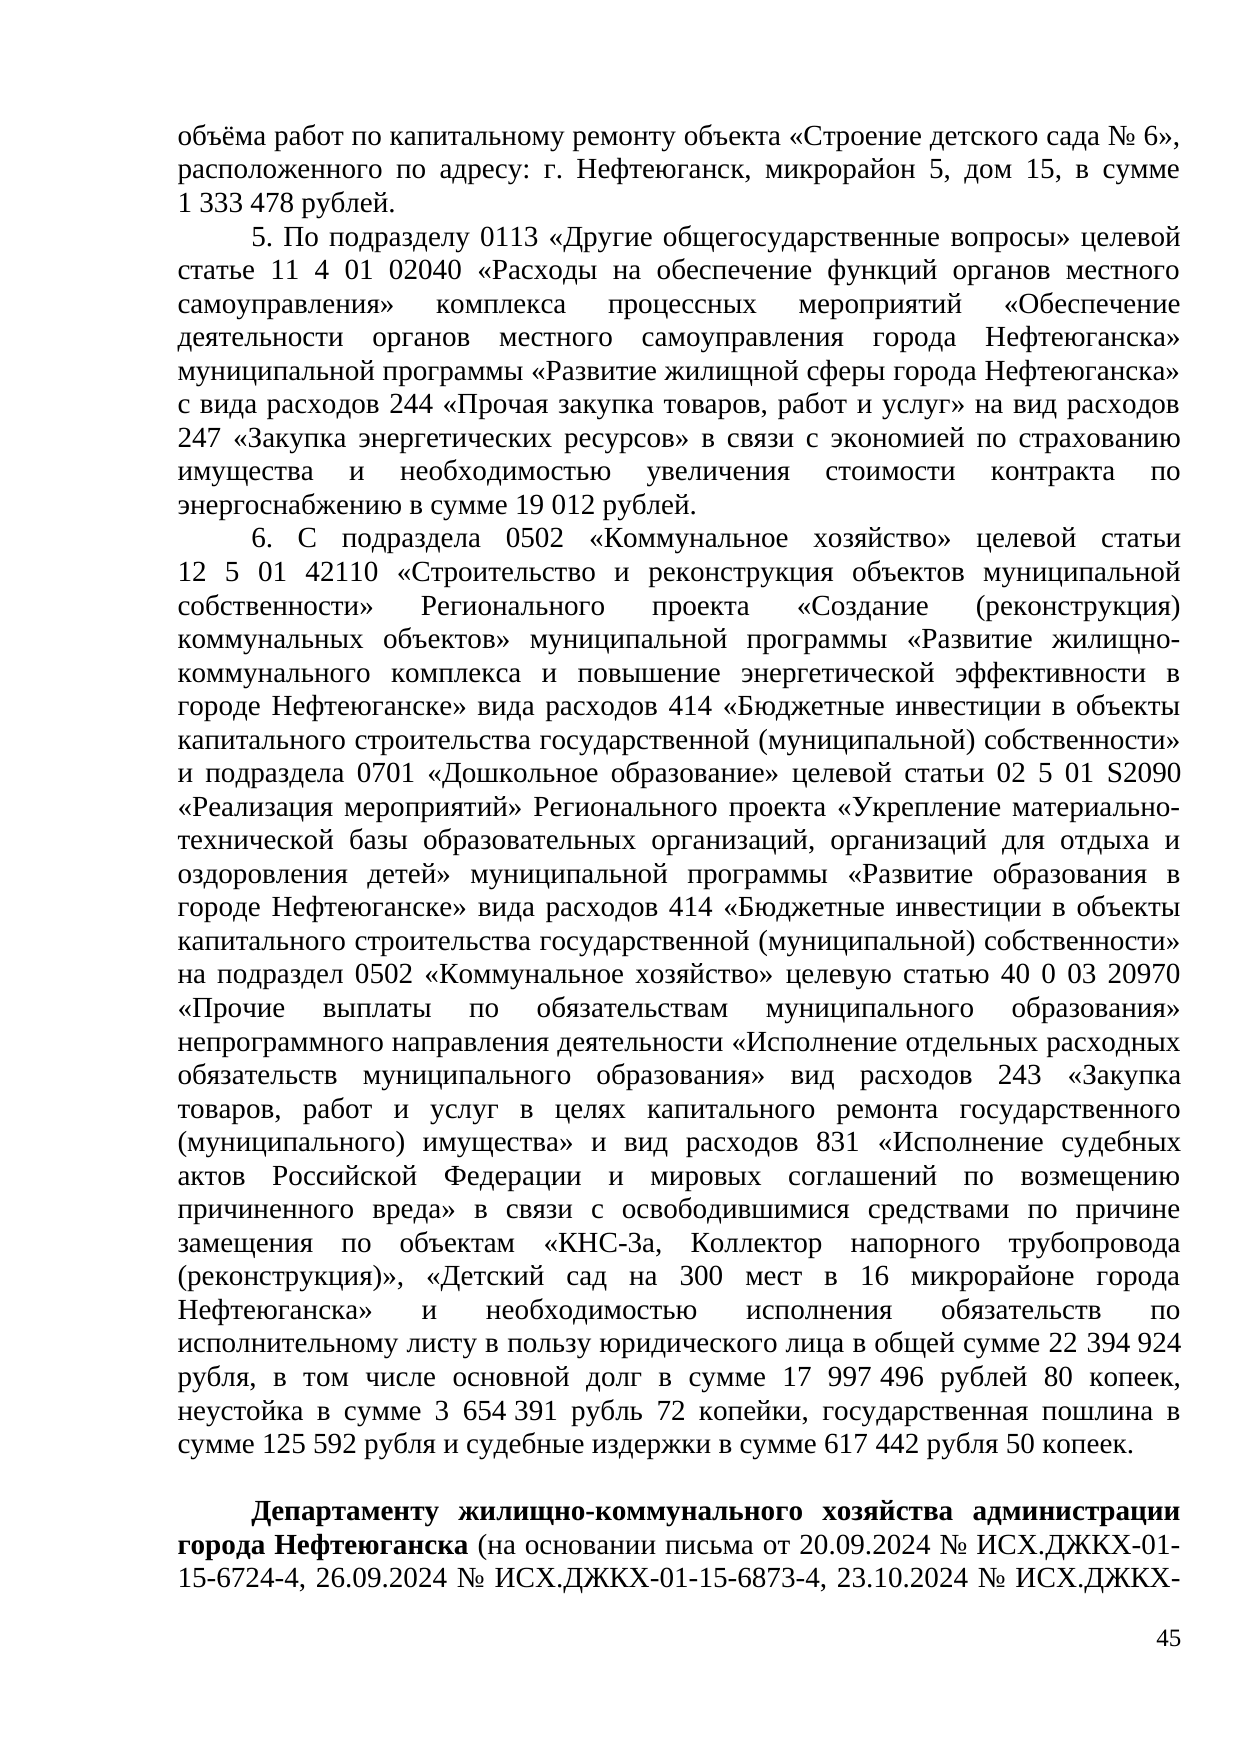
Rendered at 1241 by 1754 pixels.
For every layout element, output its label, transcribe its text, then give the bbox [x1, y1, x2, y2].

text 6. С подраздела 0502 «Коммунальное хозяйство» целевой статьи 12 5 01 42110 «Строительство и реконструкция объектов муниципальной собственности» Регионального проекта «Создание (реконструкция) коммунальных объектов» муниципальной программы «Развитие жилищно-коммунального комплекса и повышение энергетической эффективности в городе Нефтеюганске» вида расходов 414 «Бюджетные инвестиции в объекты капитального строительства государственной (муниципальной) собственности» и подраздела 0701 «Дошкольное образование» целевой статьи 02 5 01 S2090 «Реализация мероприятий» Регионального проекта «Укрепление материально-технической базы образовательных организаций, организаций для отдыха и оздоровления детей» муниципальной программы «Развитие образования в городе Нефтеюганске» вида расходов 414 «Бюджетные инвестиции в объекты капитального строительства государственной (муниципальной) собственности» на подраздел 0502 «Коммунальное хозяйство» целевую статью 40 0 03 20970 «Прочие выплаты по обязательствам муниципального образования» непрограммного направления деятельности «Исполнение отдельных расходных обязательств муниципального образования» вид расходов 243 «Закупка товаров, работ и услуг в целях капитального ремонта государственного (муниципального) имущества» и вид расходов 831 «Исполнение судебных актов Российской Федерации и мировых соглашений по возмещению причиненного вреда» в связи с освободившимися средствами по причине замещения по объектам «КНС-3а, Коллектор напорного трубопровода (реконструкция)», «Детский сад на 300 мест в 16 микрорайоне города Нефтеюганска» и необходимостью исполнения обязательств по исполнительному листу в пользу юридического лица в общей сумме 22 394 924 рубля, в том числе основной долг в сумме 17 997 496 рублей 80 копеек, неустойка в сумме 3 654 391 рубль 72 копейки, государственная пошлина в сумме 125 592 рубля и судебные издержки в сумме 617 442 рубля 50 копеек. [177, 521, 1181, 1460]
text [177, 118, 1181, 219]
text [177, 1493, 1181, 1594]
text 5. По подразделу 0113 «Другие общегосударственные вопросы» целевой статье 11 4 01 02040 «Расходы на обеспечение функций органов местного самоуправления» комплекса процессных мероприятий «Обеспечение деятельности органов местного самоуправления города Нефтеюганска» муниципальной программы «Развитие жилищной сферы города Нефтеюганска» с вида расходов 244 «Прочая закупка товаров, работ и услуг» на вид расходов 247 «Закупка энергетических ресурсов» в связи с экономией по страхованию имущества и необходимостью увеличения стоимости контракта по энергоснабжению в сумме 19 012 рублей. [177, 219, 1181, 521]
